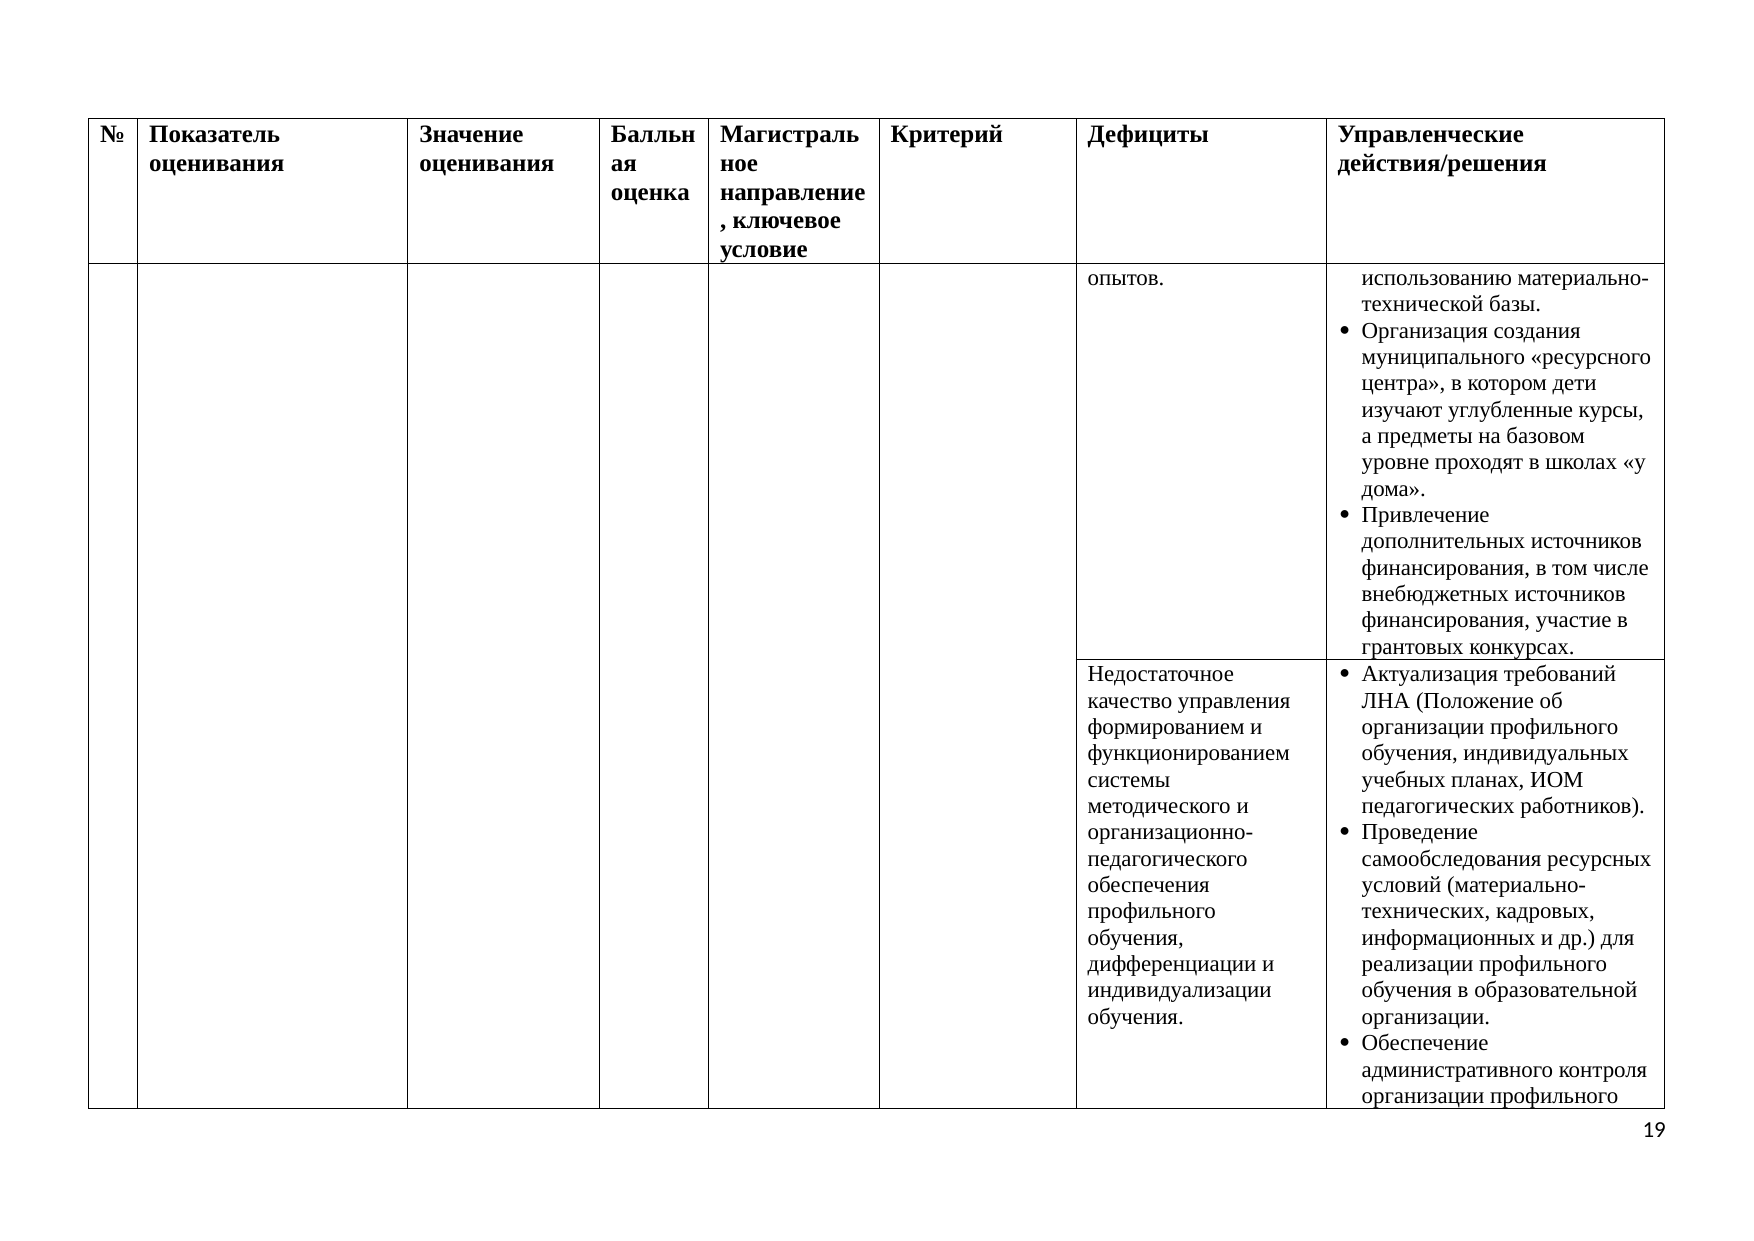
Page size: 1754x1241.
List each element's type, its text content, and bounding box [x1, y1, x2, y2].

table_header Дефициты [1077, 119, 1326, 263]
table_header Критерий [880, 119, 1076, 263]
table_header Магистральное направление, ключевое условие [709, 119, 879, 263]
table_header Балльная оценка [600, 119, 708, 263]
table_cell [1327, 264, 1664, 659]
table_header Управленческие действия/решения [1327, 119, 1664, 263]
table_header Значение оценивания [408, 119, 599, 263]
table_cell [1327, 660, 1664, 1108]
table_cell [1077, 264, 1326, 659]
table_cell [1077, 660, 1326, 1108]
table_header Показатель оценивания [138, 119, 407, 263]
table_header № [89, 119, 137, 263]
